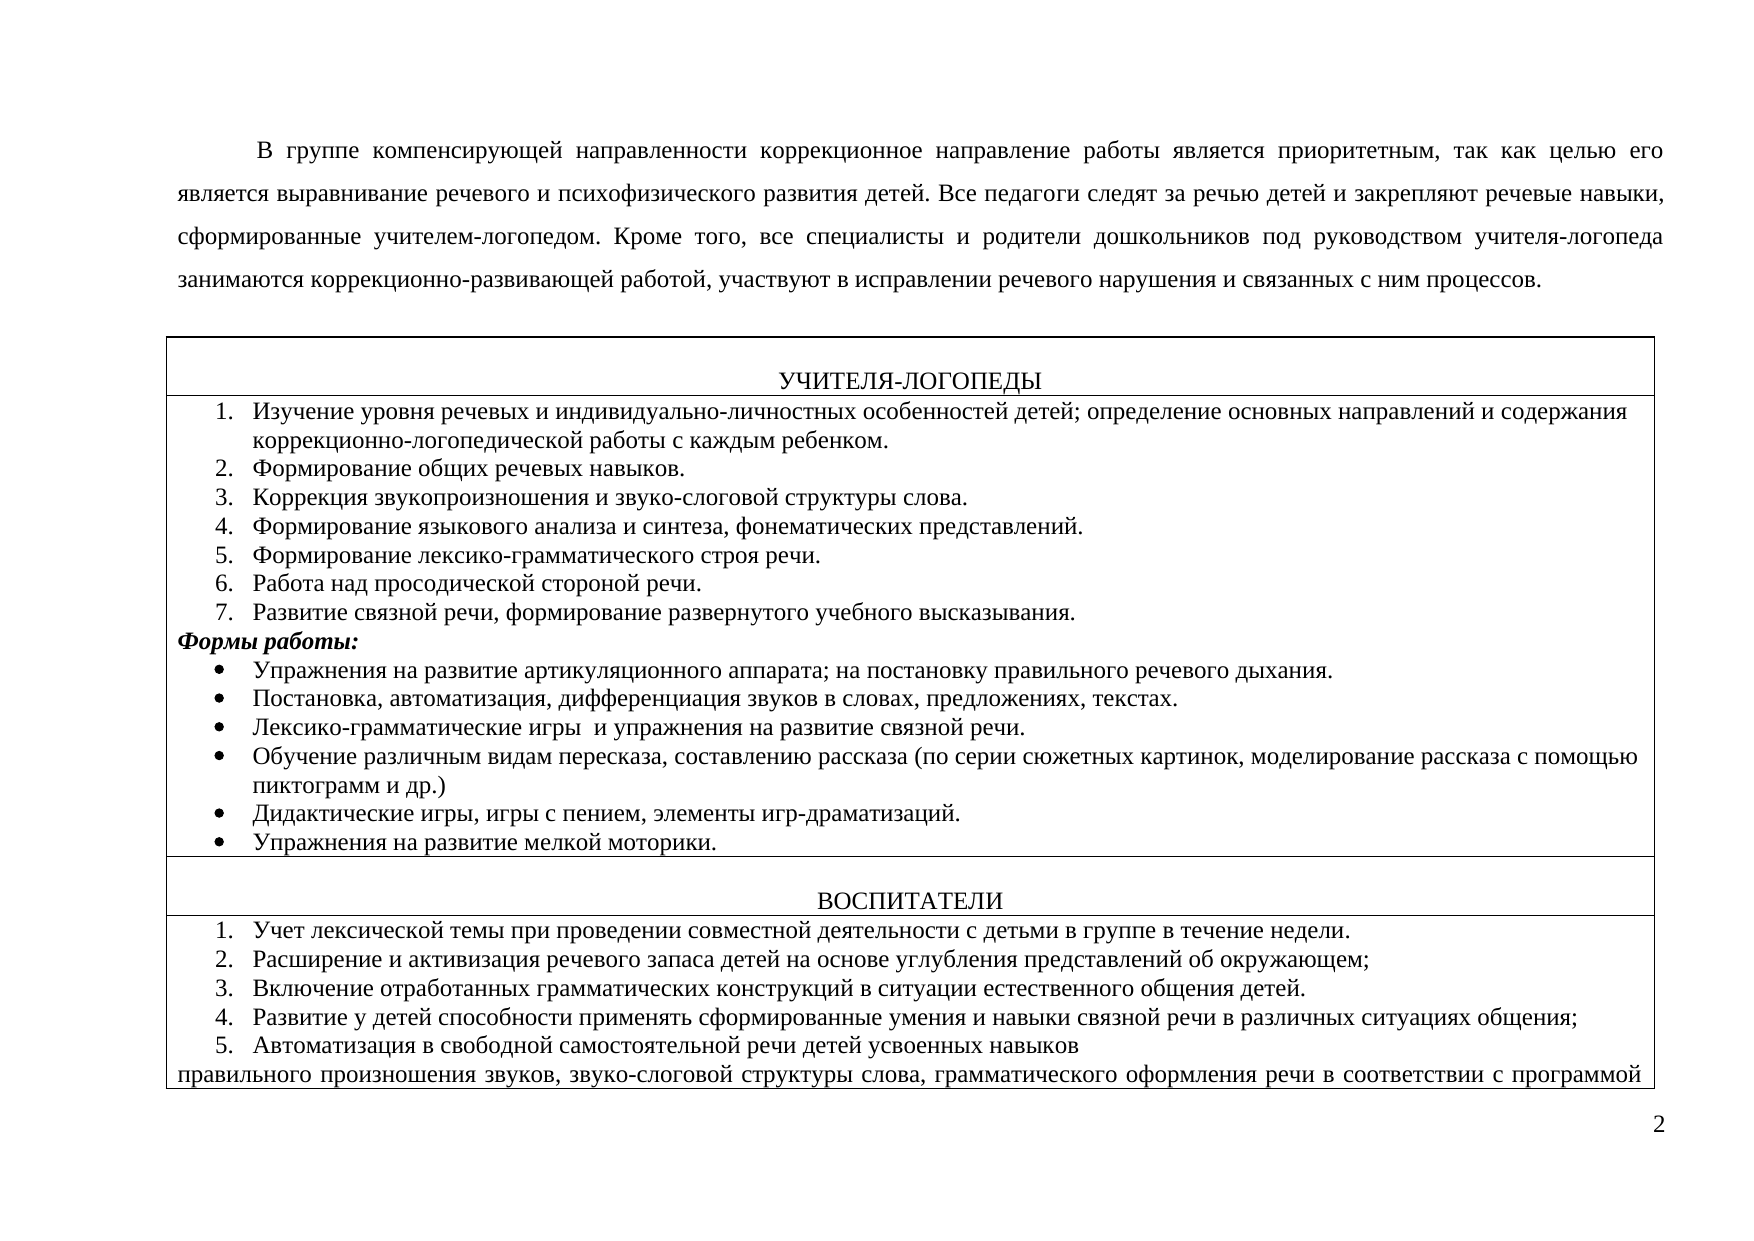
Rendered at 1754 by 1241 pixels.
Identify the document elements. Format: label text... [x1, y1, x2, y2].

table_header УЧИТЕЛЯ-ЛОГОПЕДЫ [167, 338, 1654, 395]
text В группе компенсирующей направленности коррекционное направление работы является приоритетным, так как целью его является выравнивание речевого и психофизического развития детей. Все педагоги следят за речью детей и закрепляют речевые навыки, сформированные учителем-логопедом. Кроме того, все специалисты и родители дошкольников под руководством учителя-логопеда занимаются коррекционно-развивающей работой, участвуют в исправлении речевого нарушения и связанных с ним процессов. [177, 135, 1665, 293]
table_cell ВОСПИТАТЕЛИ [167, 857, 1654, 914]
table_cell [167, 916, 1654, 1088]
table_cell Изучение уровня речевых и индивидуально-личностных особенностей детей; определение основных направлений и содержания коррекционно-логопедической работы с каждым ребенком. Формирование общих речевых навыков. Коррекция звукопроизношения и звуко-слоговой структуры слова. Формирование языкового анализа и синтеза, фонематических представлений. Формирование лексико-грамматического строя речи. Работа над просодической стороной речи. Развитие связной речи, формирование развернутого учебного высказывания. Формы работы: Упражнения на развитие артикуляционного аппарата; на постановку правильного речевого дыхания. Постановка, автоматизация, дифференциация звуков в словах, предложениях, текстах. Лексико-грамматические игры и упражнения на развитие связной речи. Обучение различным видам пересказа, составлению рассказа (по серии сюжетных картинок, моделирование рассказа с помощью пиктограмм и др.) Дидактические игры, игры с пением, элементы игр-драматизаций. Упражнения на развитие мелкой моторики. [167, 396, 1654, 856]
